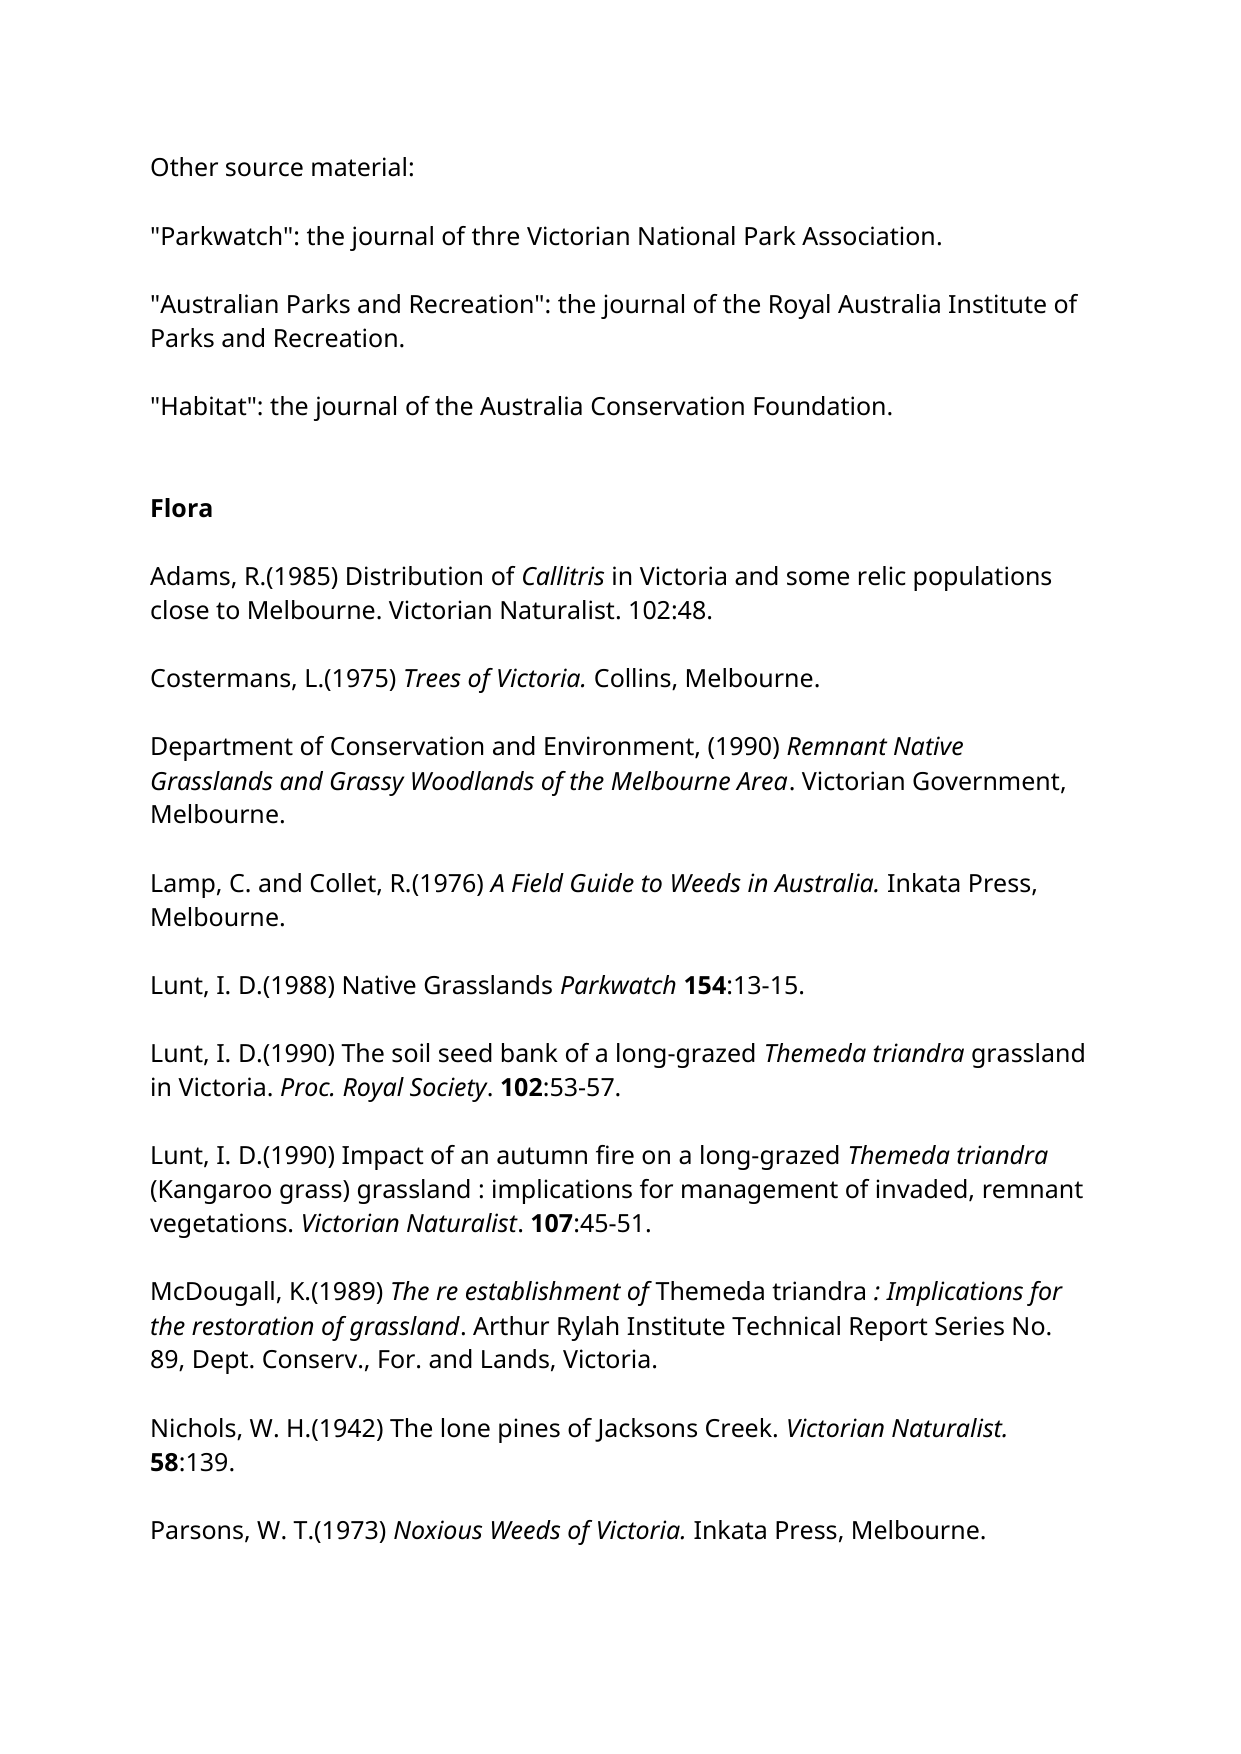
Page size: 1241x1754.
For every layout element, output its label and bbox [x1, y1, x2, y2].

text [150, 150, 1090, 1581]
